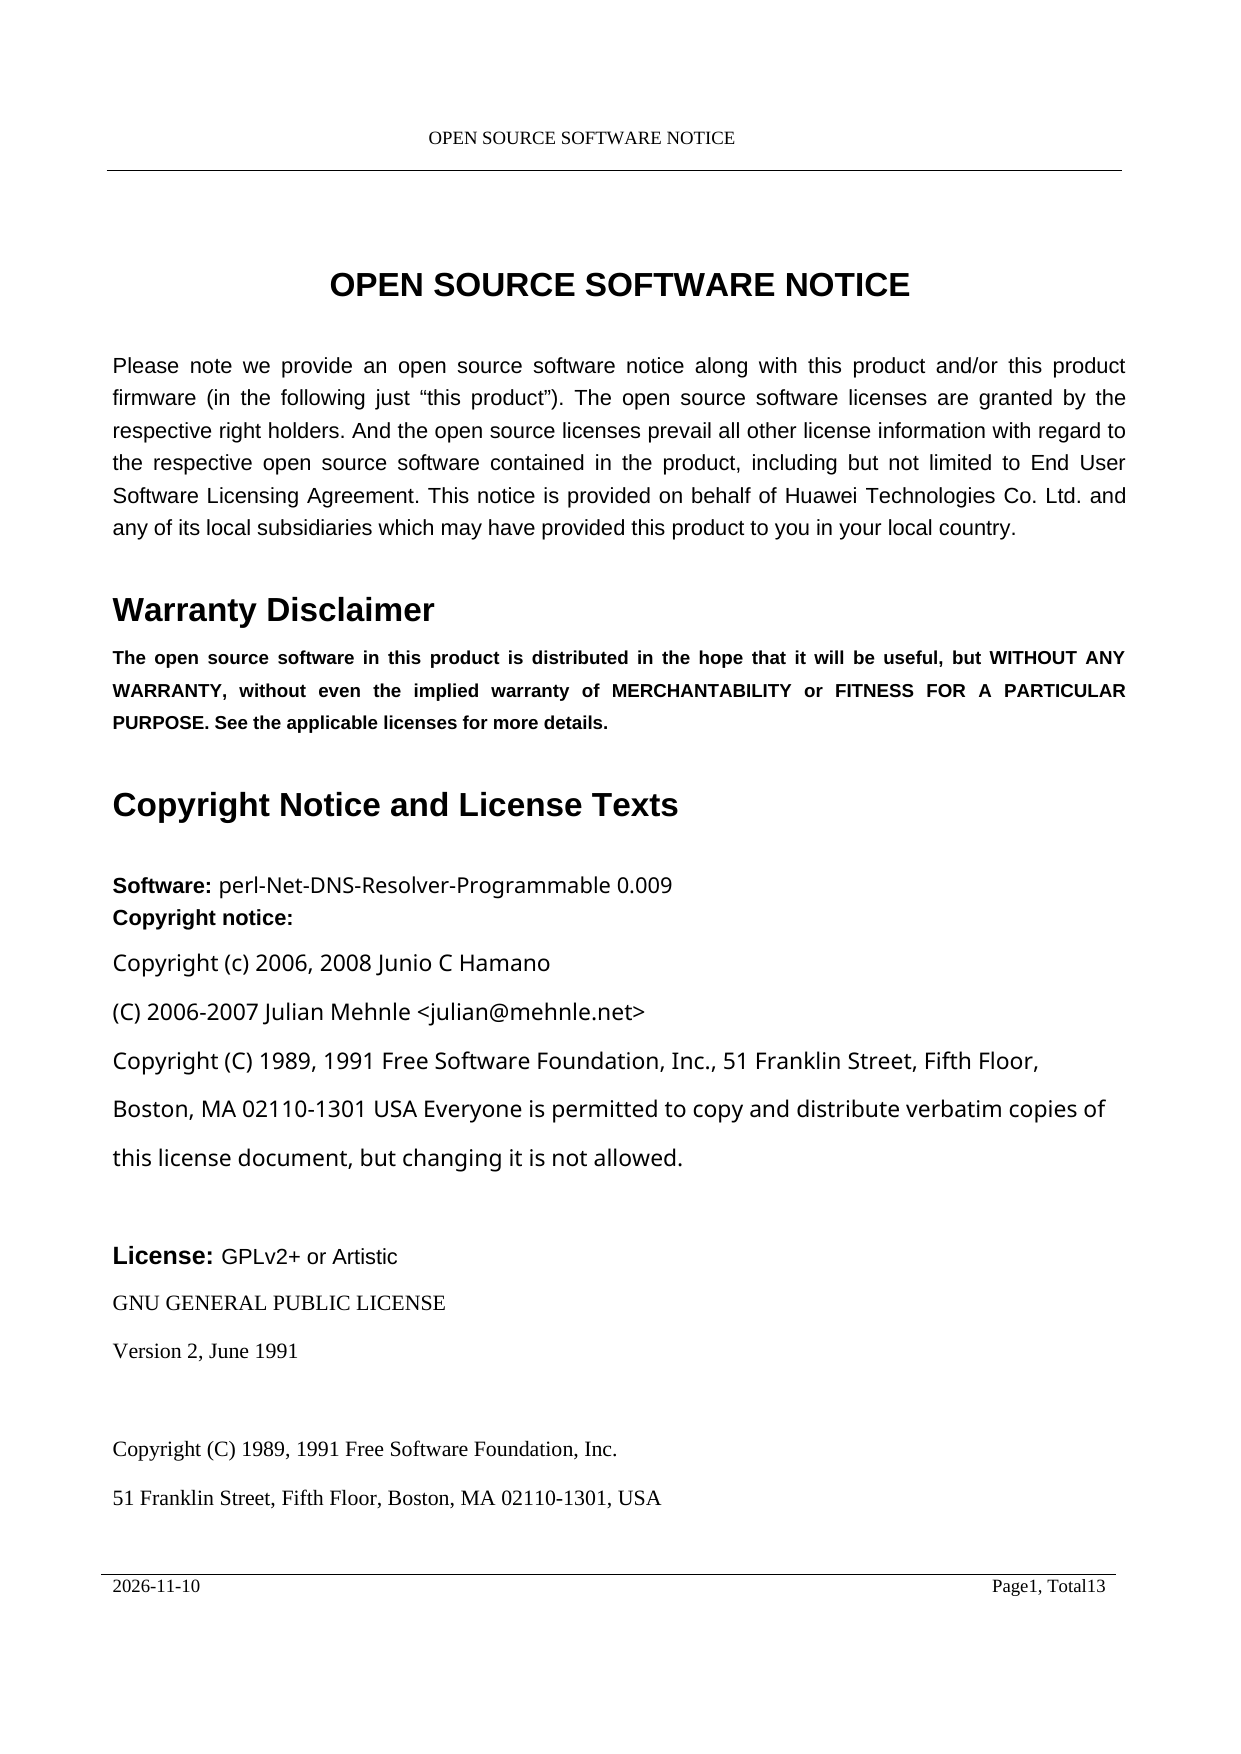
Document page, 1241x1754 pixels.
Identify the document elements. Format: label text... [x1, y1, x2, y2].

text Software: perl-Net-DNS-Resolver-Programmable 0.009 [112, 869, 1128, 901]
text OPEN SOURCE SOFTWARE NOTICE [112, 251, 1128, 316]
text License: GPLv2+ or Artistic [112, 1239, 1128, 1272]
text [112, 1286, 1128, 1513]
text Copyright Notice and License Texts [112, 771, 1128, 836]
text Copyright notice: [112, 901, 1128, 934]
text The open source software in this product is distributed in the hope that it will be useful, but WITHOUT ANY WARRANTY, without even the implied warranty of MERCHANTABILITY or FITNESS FOR A PARTICULAR PURPOSE. See the applicable licenses for more details. [112, 641, 1128, 739]
text Warranty Disclaimer [112, 576, 1128, 641]
text Copyright (c) 2006, 2008 Junio C Hamano (C) 2006-2007 Julian Mehnle <julian@mehnle.net> Copyright (C) 1989, 1991 Free Software Foundation, Inc., 51 Franklin Street, Fifth Floor, Boston, MA 02110-1301 USA Everyone is permitted to copy and distribute verbatim copies of this license document, but changing it is not allowed. [112, 947, 1128, 1223]
text Please note we provide an open source software notice along with this product and/or this product firmware (in the following just “this product”). The open source software licenses are granted by the respective right holders. And the open source licenses prevail all other license information with regard to the respective open source software contained in the product, including but not limited to End User Software Licensing Agreement. This notice is provided on behalf of Huawei Technologies Co. Ltd. and any of its local subsidiaries which may have provided this product to you in your local country. [112, 349, 1128, 544]
